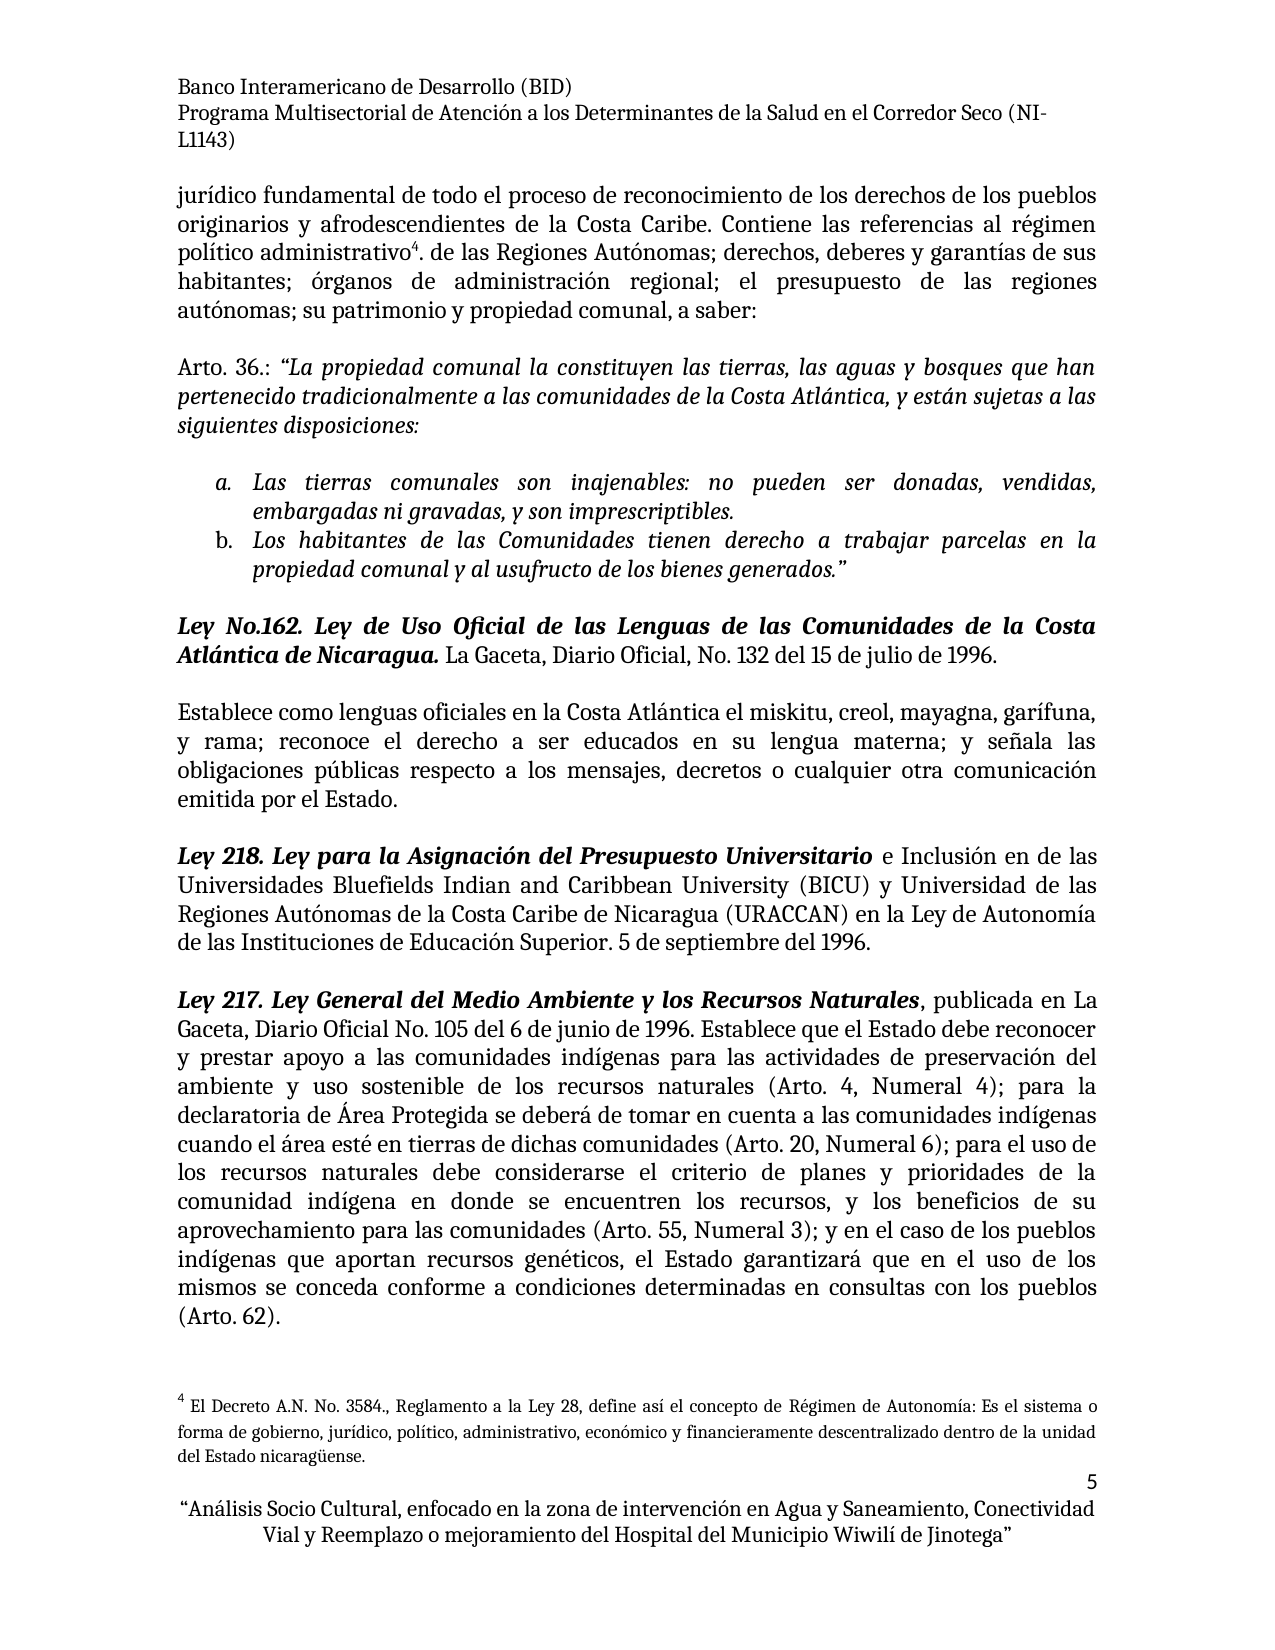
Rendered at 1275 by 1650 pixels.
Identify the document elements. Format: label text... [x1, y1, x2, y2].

text Ley 217. Ley General del Medio Ambiente y los Recursos Naturales, publicada en La Gaceta, Diario Oficial No. 105 del 6 de junio de 1996. Establece que el Estado debe reconocer y prestar apoyo a las comunidades indígenas para las actividades de preservación del ambiente y uso sostenible de los recursos naturales (Arto. 4, Numeral 4); para la declaratoria de Área Protegida se deberá de tomar en cuenta a las comunidades indígenas cuando el área esté en tierras de dichas comunidades (Arto. 20, Numeral 6); para el uso de los recursos naturales debe considerarse el criterio de planes y prioridades de la comunidad indígena en donde se encuentren los recursos, y los beneficios de su aprovechamiento para las comunidades (Arto. 55, Numeral 3); y en el caso de los pueblos indígenas que aportan recursos genéticos, el Estado garantizará que en el uso de los mismos se conceda conforme a condiciones determinadas en consultas con los pueblos (Arto. 62). [177, 986, 1098, 1331]
text Arto. 36.: “La propiedad comunal la constituyen las tierras, las aguas y bosques que han pertenecido tradicionalmente a las comunidades de la Costa Atlántica, y están sujetas a las siguientes disposiciones: [177, 353, 1098, 439]
text Establece como lenguas oficiales en la Costa Atlántica el miskitu, creol, mayagna, garífuna, y rama; reconoce el derecho a ser educados en su lengua materna; y señala las obligaciones públicas respecto a los mensajes, decretos o cualquier otra comunicación emitida por el Estado. [177, 698, 1098, 813]
list Las tierras comunales son inajenables: no pueden ser donadas, vendidas, embargadas ni gravadas, y son imprescriptibles. [215, 468, 1098, 526]
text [177, 181, 1098, 324]
list Los habitantes de las Comunidades tienen derecho a trabajar parcelas en la propiedad comunal y al usufructo de los bienes generados.” [215, 526, 1098, 583]
text Ley No.162. Ley de Uso Oficial de las Lenguas de las Comunidades de la Costa Atlántica de Nicaragua. La Gaceta, Diario Oficial, No. 132 del 15 de julio de 1996. [177, 612, 1098, 669]
text Ley 218. Ley para la Asignación del Presupuesto Universitario e Inclusión en de las Universidades Bluefields Indian and Caribbean University (BICU) y Universidad de las Regiones Autónomas de la Costa Caribe de Nicaragua (URACCAN) en la Ley de Autonomía de las Instituciones de Educación Superior. 5 de septiembre del 1996. [177, 842, 1098, 957]
